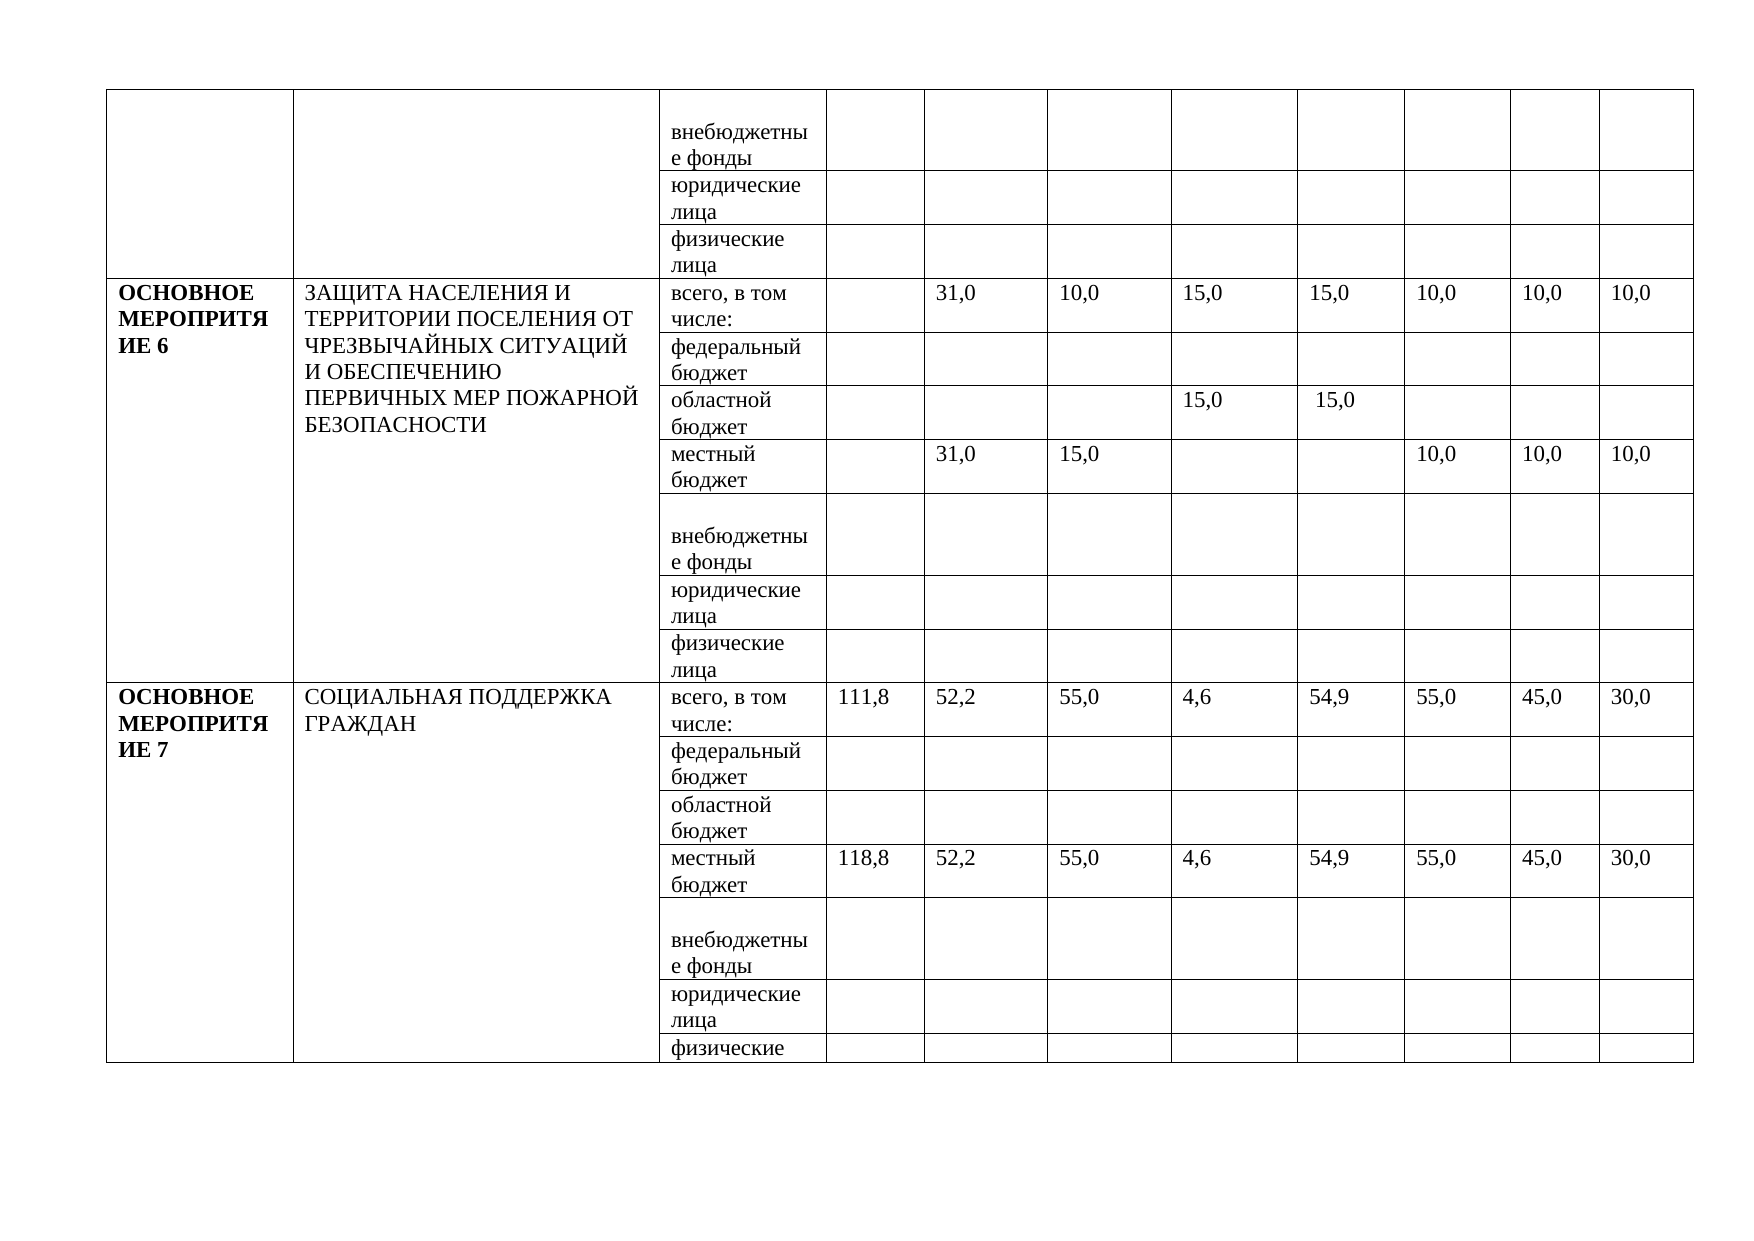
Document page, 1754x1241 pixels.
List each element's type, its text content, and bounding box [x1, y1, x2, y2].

table_cell [1048, 980, 1171, 1033]
table_cell [1172, 630, 1297, 682]
table_cell [1511, 980, 1599, 1033]
table_cell 10,0 [1600, 440, 1693, 493]
table_cell [827, 630, 924, 682]
table_cell [1405, 333, 1510, 385]
table_cell [1172, 898, 1297, 979]
table_cell [827, 333, 924, 385]
table_cell СОЦИАЛЬНАЯ ПОДДЕРЖКА ГРАЖДАН [294, 683, 659, 1062]
table_cell [925, 737, 1047, 790]
table_cell физические лица [660, 630, 826, 682]
table_cell [1172, 576, 1297, 628]
table_cell 4,6 [1172, 845, 1297, 897]
table_cell [827, 494, 924, 575]
table_cell [1172, 1034, 1297, 1062]
table_cell [827, 386, 924, 439]
table_cell [1600, 333, 1693, 385]
table_cell [827, 980, 924, 1033]
table_cell [1298, 440, 1404, 493]
table_cell [1298, 90, 1404, 170]
table_cell [1600, 898, 1693, 979]
table_cell [925, 1034, 1047, 1062]
table_cell 52,2 [925, 845, 1047, 897]
table_cell [1511, 791, 1599, 843]
table_cell [1172, 333, 1297, 385]
table_cell [1298, 737, 1404, 790]
table_cell 10,0 [1511, 279, 1599, 332]
table_cell 45,0 [1511, 683, 1599, 736]
table_cell [1298, 576, 1404, 628]
table_cell [925, 576, 1047, 628]
table_cell [827, 898, 924, 979]
table_cell 52,2 [925, 683, 1047, 736]
table_cell [1048, 737, 1171, 790]
table_cell [1048, 898, 1171, 979]
table_cell [827, 791, 924, 843]
table_cell [1048, 791, 1171, 843]
table_cell [1048, 494, 1171, 575]
table_cell внебюджетные фонды [660, 90, 826, 170]
table_cell [1511, 333, 1599, 385]
table_cell [1405, 576, 1510, 628]
table_cell [1511, 576, 1599, 628]
table_cell 55,0 [1405, 683, 1510, 736]
table_cell ОСНОВНОЕ МЕРОПРИТЯИЕ 7 [107, 683, 293, 1062]
table_cell [1405, 791, 1510, 843]
table_cell [925, 898, 1047, 979]
table_cell [925, 225, 1047, 278]
table_cell [1511, 737, 1599, 790]
table_cell юридические лица [660, 980, 826, 1033]
table_cell [1405, 171, 1510, 224]
table_cell 31,0 [925, 279, 1047, 332]
table_cell 15,0 [1298, 279, 1404, 332]
table_cell [827, 171, 924, 224]
table_cell физические лица [660, 225, 826, 278]
table_cell [1298, 333, 1404, 385]
table_cell [827, 279, 924, 332]
table_cell [1405, 386, 1510, 439]
table_cell [827, 225, 924, 278]
table_cell [1600, 225, 1693, 278]
table_cell [1511, 630, 1599, 682]
table_cell [1048, 1034, 1171, 1062]
table_cell [1048, 630, 1171, 682]
table_cell [1405, 90, 1510, 170]
table_cell [1600, 386, 1693, 439]
table_cell 10,0 [1405, 440, 1510, 493]
table_cell физические лица [660, 1034, 826, 1062]
table_cell федеральный бюджет [660, 333, 826, 385]
table_cell 55,0 [1405, 845, 1510, 897]
table_cell [1298, 980, 1404, 1033]
table_cell [925, 333, 1047, 385]
table_cell [925, 630, 1047, 682]
table_cell юридические лица [660, 576, 826, 628]
table_cell 55,0 [1048, 845, 1171, 897]
table_cell [1298, 898, 1404, 979]
table_cell [827, 576, 924, 628]
table_cell [925, 791, 1047, 843]
table_cell [925, 980, 1047, 1033]
table_cell [1511, 898, 1599, 979]
table_cell ОСНОВНОЕ МЕРОПРИТЯИЕ 6 [107, 279, 293, 682]
table_cell 31,0 [925, 440, 1047, 493]
table_cell 15,0 [1298, 386, 1404, 439]
table_cell [1172, 737, 1297, 790]
table_cell 4,6 [1172, 683, 1297, 736]
table_cell [1511, 225, 1599, 278]
table_cell [1298, 171, 1404, 224]
table_cell 111,8 [827, 683, 924, 736]
table_cell всего, в том числе: [660, 683, 826, 736]
table_cell [1600, 576, 1693, 628]
table_cell [1298, 494, 1404, 575]
table_cell [1048, 386, 1171, 439]
table_cell [925, 90, 1047, 170]
table_cell 55,0 [1048, 683, 1171, 736]
table_cell 30,0 [1600, 845, 1693, 897]
table_cell 15,0 [1048, 440, 1171, 493]
table_cell [1172, 980, 1297, 1033]
table_cell [1172, 90, 1297, 170]
table_cell [1172, 791, 1297, 843]
table_cell [1405, 980, 1510, 1033]
table_cell [1600, 791, 1693, 843]
table_cell [827, 440, 924, 493]
table_cell [925, 171, 1047, 224]
table_cell областной бюджет [660, 791, 826, 843]
table_cell 15,0 [1172, 386, 1297, 439]
table_cell [1600, 980, 1693, 1033]
table_cell [1172, 440, 1297, 493]
table_cell внебюджетные фонды [660, 898, 826, 979]
table_cell 45,0 [1511, 845, 1599, 897]
table_cell местный бюджет [660, 845, 826, 897]
table_cell 15,0 [1172, 279, 1297, 332]
table_cell 54,9 [1298, 683, 1404, 736]
table_cell 10,0 [1048, 279, 1171, 332]
table_cell [1600, 171, 1693, 224]
table_cell [1600, 1034, 1693, 1062]
table_cell [827, 737, 924, 790]
table_cell [1405, 630, 1510, 682]
table_cell [827, 90, 924, 170]
table_cell [1405, 225, 1510, 278]
table_cell [1048, 225, 1171, 278]
table_cell 10,0 [1600, 279, 1693, 332]
table_cell [1298, 791, 1404, 843]
table_cell [1511, 90, 1599, 170]
table_cell [1405, 737, 1510, 790]
table_cell юридические лица [660, 171, 826, 224]
table_cell [1600, 494, 1693, 575]
table_cell 10,0 [1511, 440, 1599, 493]
table_cell 118,8 [827, 845, 924, 897]
table_cell [1048, 171, 1171, 224]
table_cell [1048, 333, 1171, 385]
table_cell [1048, 90, 1171, 170]
table_cell [1511, 171, 1599, 224]
table_cell [925, 494, 1047, 575]
table_cell [1172, 171, 1297, 224]
table_cell внебюджетные фонды [660, 494, 826, 575]
table_cell 30,0 [1600, 683, 1693, 736]
table_cell местный бюджет [660, 440, 826, 493]
table_cell [925, 386, 1047, 439]
table_cell [1298, 630, 1404, 682]
table_cell [827, 1034, 924, 1062]
table_cell 54,9 [1298, 845, 1404, 897]
table_cell областной бюджет [660, 386, 826, 439]
table_cell [1600, 630, 1693, 682]
table_cell [1405, 898, 1510, 979]
table_cell [1511, 494, 1599, 575]
table_cell федеральный бюджет [660, 737, 826, 790]
table_cell [1511, 1034, 1599, 1062]
table_cell ЗАЩИТА НАСЕЛЕНИЯ И ТЕРРИТОРИИ ПОСЕЛЕНИЯ ОТ ЧРЕЗВЫЧАЙНЫХ СИТУАЦИЙ И ОБЕСПЕЧЕНИЮ ПЕРВИЧНЫХ МЕР ПОЖАРНОЙ БЕЗОПАСНОСТИ [294, 279, 659, 682]
table_cell [1298, 1034, 1404, 1062]
table_cell 10,0 [1405, 279, 1510, 332]
table_cell [1511, 386, 1599, 439]
table_cell [1298, 225, 1404, 278]
table_cell [1048, 576, 1171, 628]
table_cell [1405, 494, 1510, 575]
table_cell [1405, 1034, 1510, 1062]
table_cell [1172, 494, 1297, 575]
table_cell всего, в том числе: [660, 279, 826, 332]
table_cell [1172, 225, 1297, 278]
table_cell [1600, 90, 1693, 170]
table_cell [1600, 737, 1693, 790]
